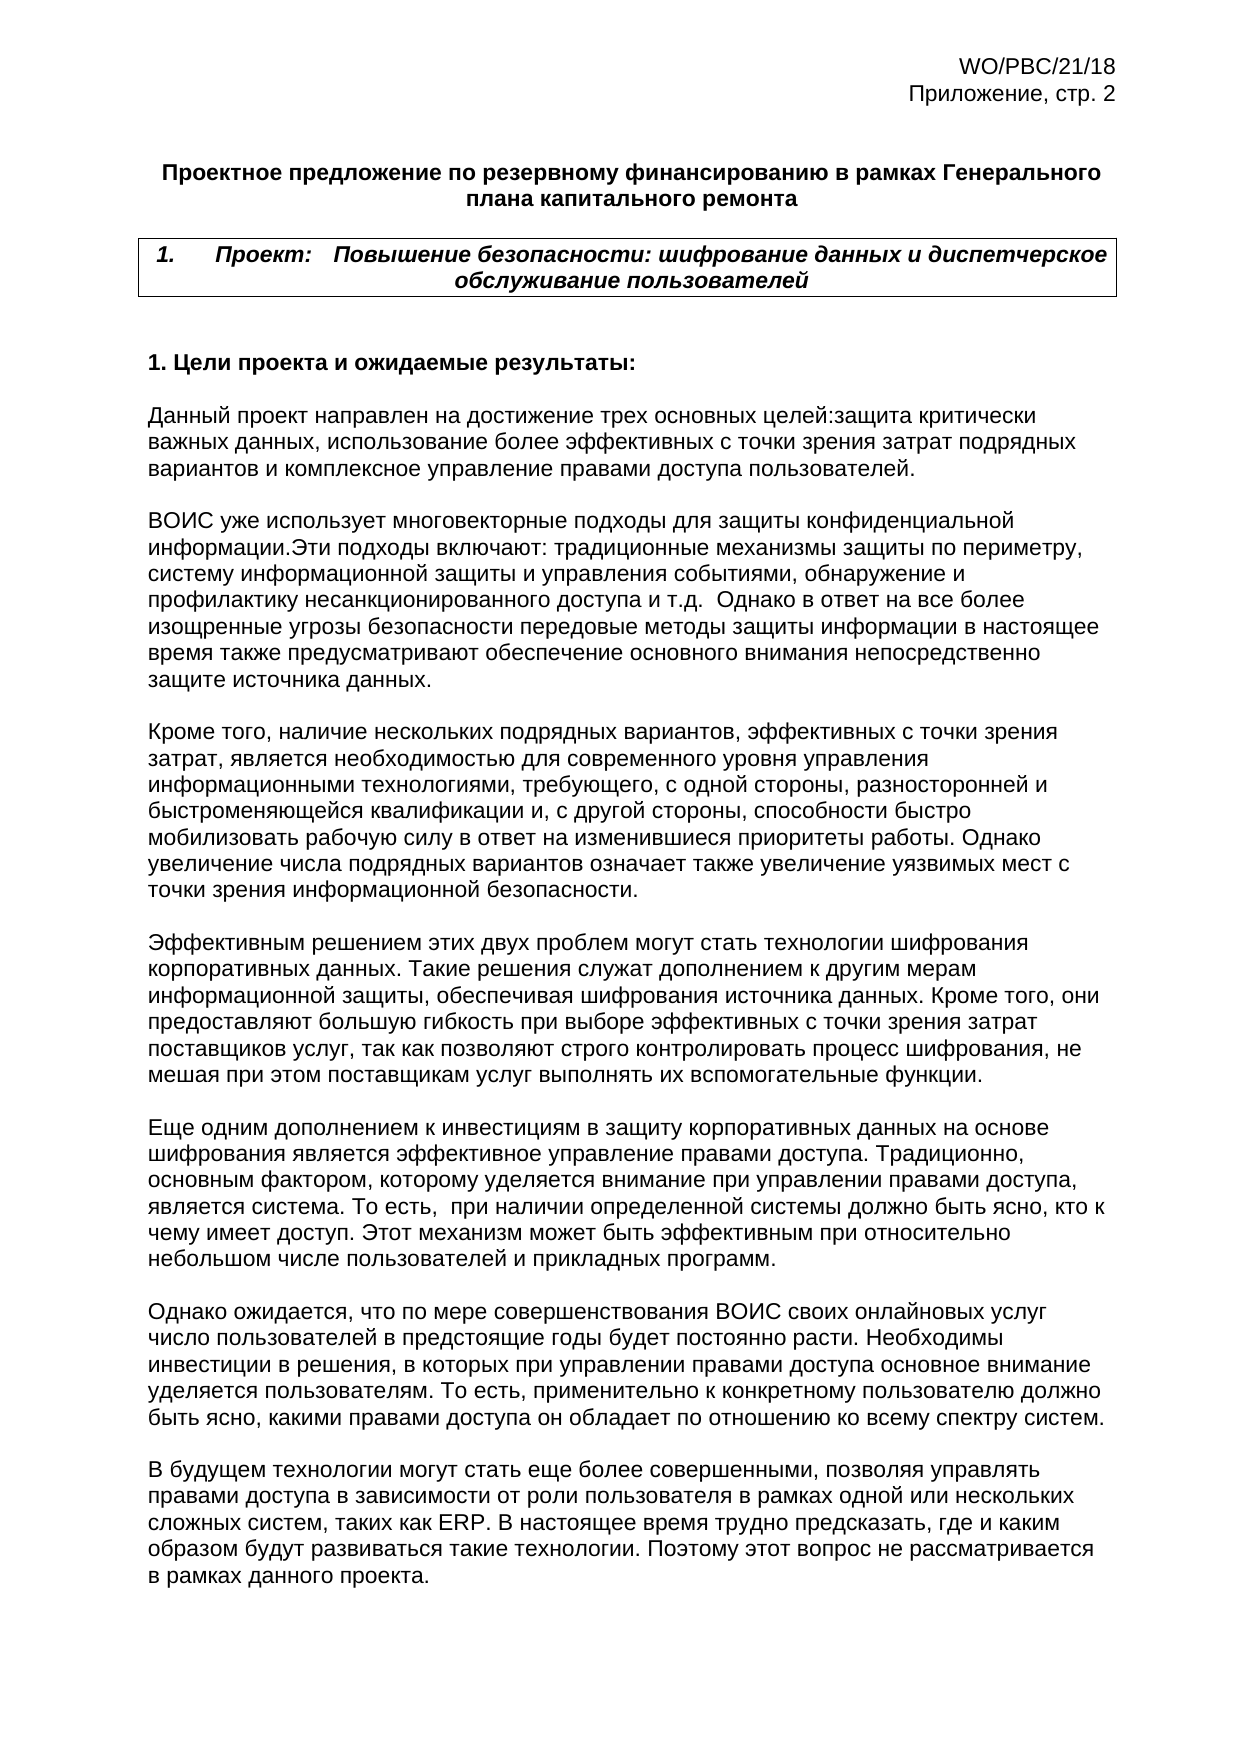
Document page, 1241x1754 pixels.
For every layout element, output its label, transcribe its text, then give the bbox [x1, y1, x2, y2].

text 1. Проект: Повышение безопасности: шифрование данных и диспетчерское обслуживание пользователей [139, 239, 1116, 296]
text Проектное предложение по резервному финансированию в рамках Генерального плана капитального ремонта [148, 158, 1116, 211]
